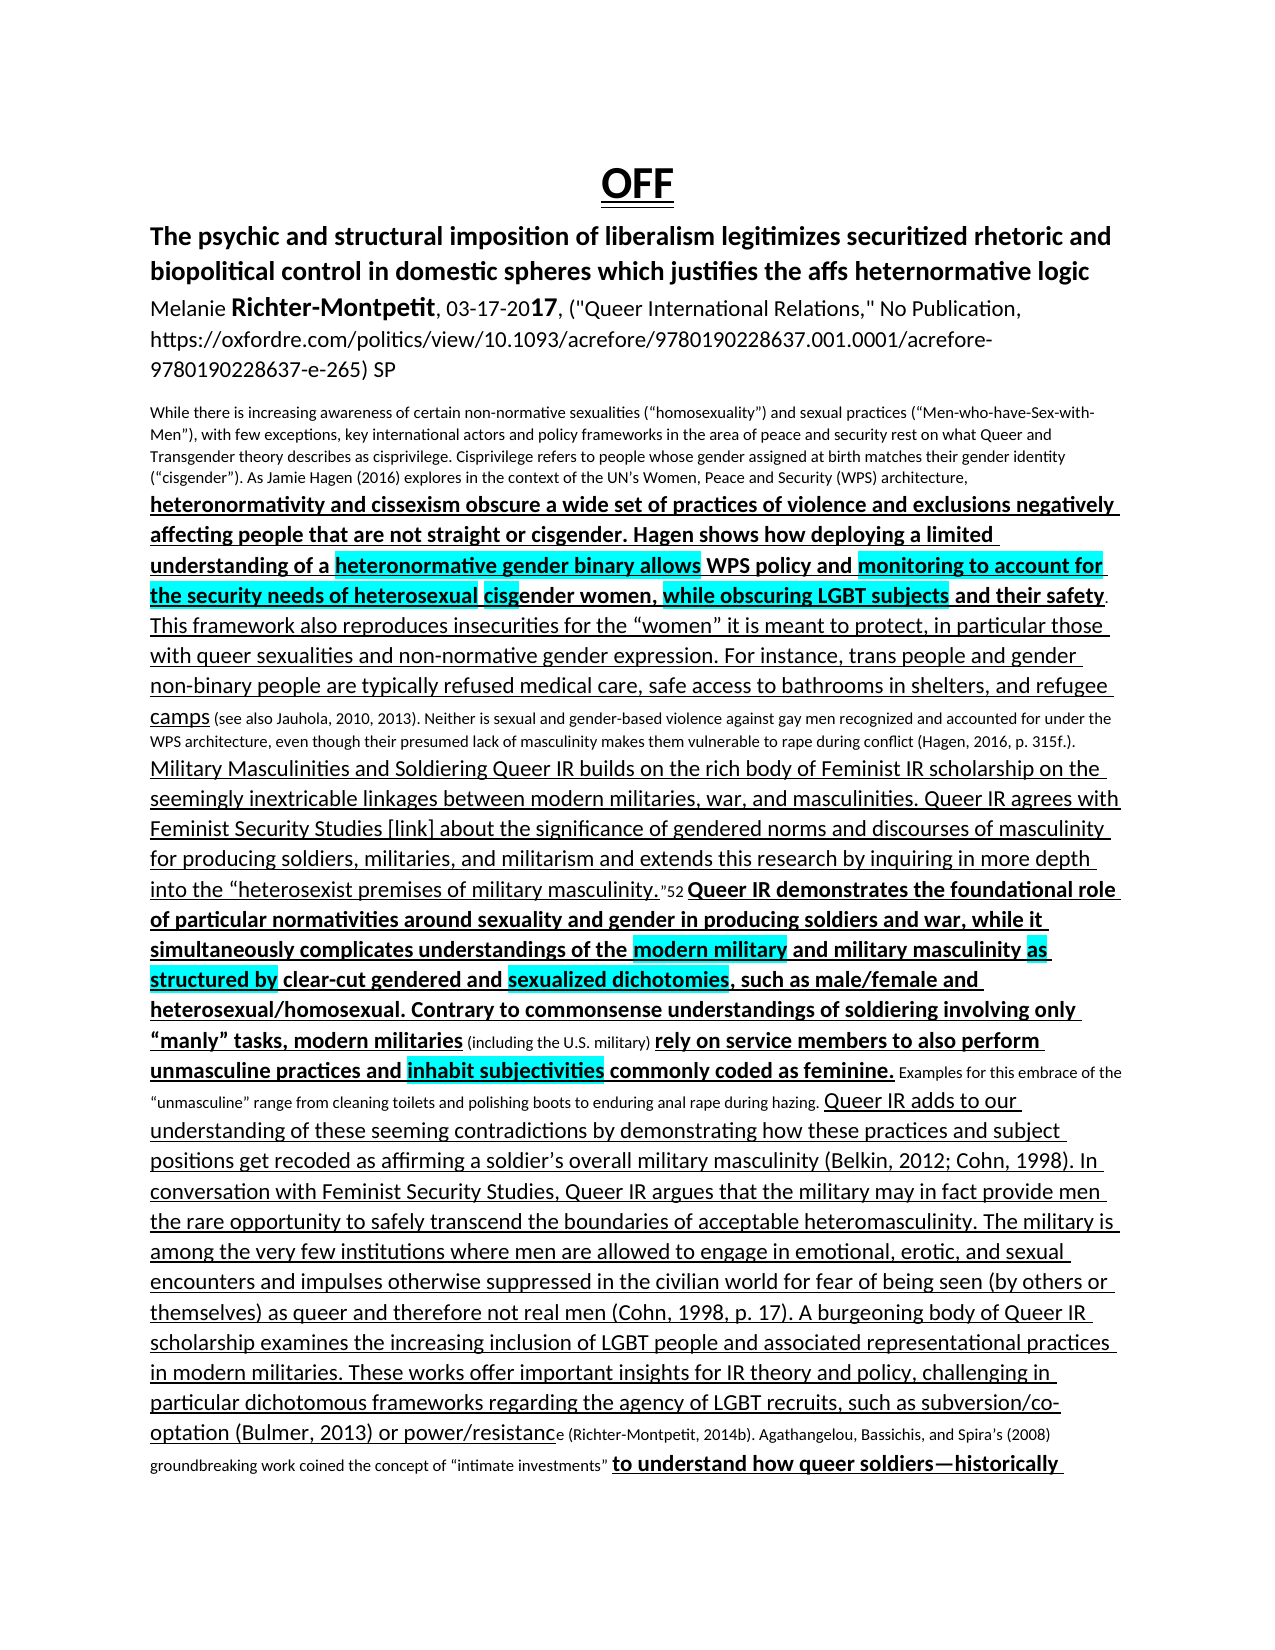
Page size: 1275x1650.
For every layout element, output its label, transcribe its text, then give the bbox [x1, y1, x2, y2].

subtitle OFF [150, 154, 1125, 210]
text Melanie Richter-Montpetit, 03-17-2017, ("Queer International Relations," No Publication, https://oxfordre.com/politics/view/10.1093/acrefore/9780190228637.001.0001/acrefore-9780190228637-e-265) SP [150, 290, 1125, 383]
subtitle The psychic and structural imposition of liberalism legitimizes securitized rhetoric and biopolitical control in domestic spheres which justifies the affs heternormative logic [150, 219, 1125, 287]
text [150, 402, 1125, 1477]
